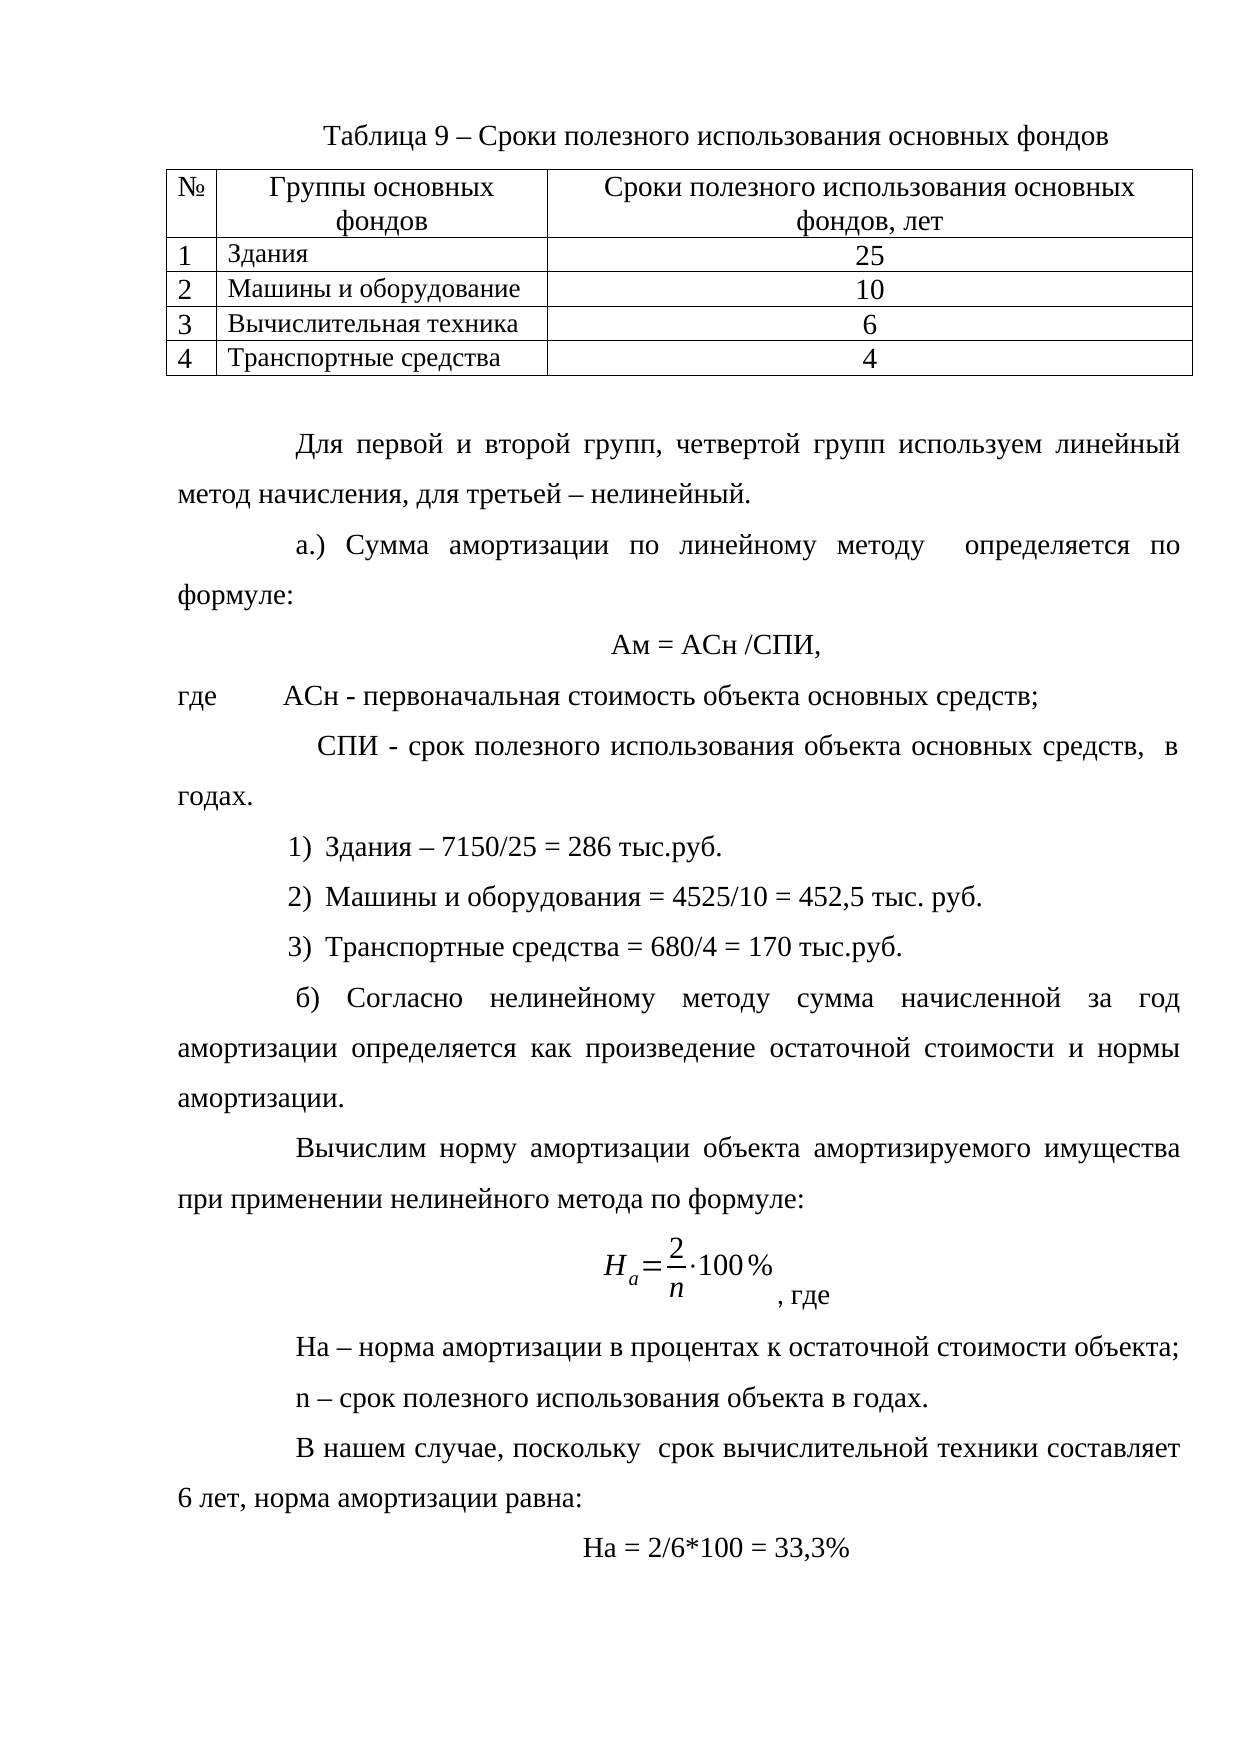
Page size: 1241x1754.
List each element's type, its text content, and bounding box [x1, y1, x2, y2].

text На – норма амортизации в процентах к остаточной стоимости объекта; [177, 1329, 1181, 1363]
table_cell 1 [167, 238, 216, 271]
text СПИ - срок полезного использования объекта основных средств, в годах. [177, 728, 1181, 812]
text Ам = АСн /СПИ, [177, 627, 1181, 661]
table_cell 10 [548, 272, 1192, 306]
table_header № [167, 170, 216, 237]
list Здания – 7150/25 = 286 тыс.руб. [287, 829, 1181, 862]
text где АСн - первоначальная стоимость объекта основных средств; [177, 678, 1181, 711]
table_cell 4 [548, 341, 1192, 375]
table_header Группы основных фондов [217, 170, 547, 237]
text б) Согласно нелинейному методу сумма начисленной за год амортизации определяется как произведение остаточной стоимости и нормы амортизации. [177, 980, 1181, 1114]
text а.) Сумма амортизации по линейному методу определяется по формуле: [177, 527, 1181, 611]
table_header Сроки полезного использования основных фондов, лет [548, 170, 1192, 237]
table_cell 2 [167, 272, 216, 306]
text Для первой и второй групп, четвертой групп используем линейный метод начисления, для третьей – нелинейный. [177, 426, 1181, 510]
table_cell Машины и оборудование [217, 272, 547, 306]
table_cell 25 [548, 238, 1192, 271]
table_cell 3 [167, 307, 216, 340]
table_cell 6 [548, 307, 1192, 340]
table_cell Здания [217, 238, 547, 271]
text , где [177, 1231, 1181, 1312]
list Транспортные средства = 680/4 = 170 тыс.руб. [287, 929, 1181, 963]
table_cell Вычислительная техника [217, 307, 547, 340]
list Машины и оборудования = 4525/10 = 452,5 тыс. руб. [287, 879, 1181, 913]
table_cell 4 [167, 341, 216, 375]
text В нашем случае, поскольку срок вычислительной техники составляет 6 лет, норма амортизации равна: [177, 1430, 1181, 1514]
text n – срок полезного использования объекта в годах. [177, 1380, 1181, 1413]
text Вычислим норму амортизации объекта амортизируемого имущества при применении нелинейного метода по формуле: [177, 1131, 1181, 1214]
table_cell Транспортные средства [217, 341, 547, 375]
text На = 2/6*100 = 33,3% [177, 1531, 1181, 1564]
text Таблица 9 – Сроки полезного использования основных фондов [177, 118, 1181, 152]
